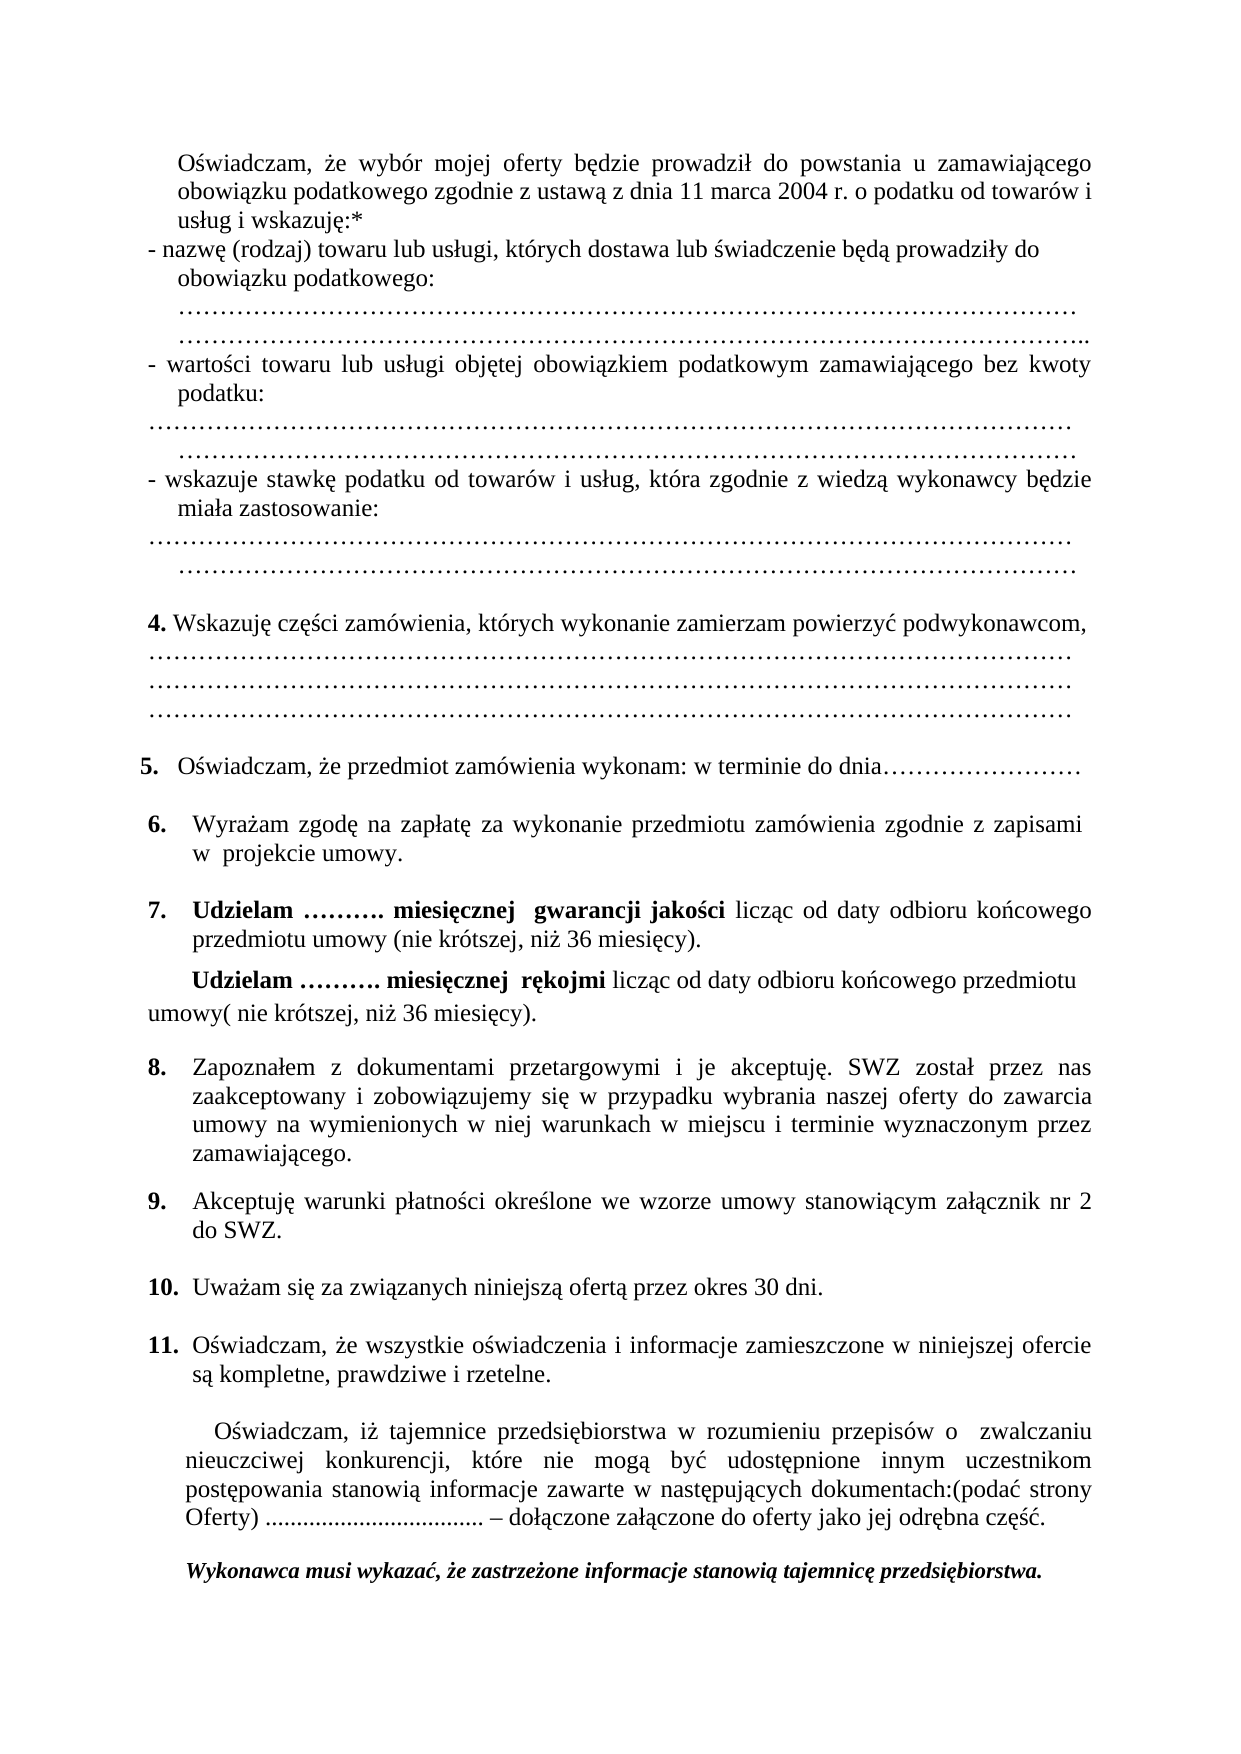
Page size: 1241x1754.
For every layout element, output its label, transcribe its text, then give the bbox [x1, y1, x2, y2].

text ………………………………………………………………………………………………… [148, 665, 1093, 694]
text 4. Wskazuję części zamówienia, których wykonanie zamierzam powierzyć podwykonawcom, [148, 608, 1093, 636]
text ………………………………………………………………………………………………… [148, 636, 1093, 665]
text - nazwę (rodzaj) towaru lub usługi, których dostawa lub świadczenie będą prowadziły do obowiązku podatkowego: ……………………………………………………………………………………………………………………………………………………………………………………………….. [148, 234, 1093, 349]
list Udzielam ………. miesięcznej gwarancji jakości licząc od daty odbioru końcowego przedmiotu umowy (nie krótszej, niż 36 miesięcy). [148, 895, 1093, 953]
list Zapoznałem z dokumentami przetargowymi i je akceptuję. SWZ został przez nas zaakceptowany i zobowiązujemy się w przypadku wybrania naszej oferty do zawarcia umowy na wymienionych w niej warunkach w miejscu i terminie wyznaczonym przez zamawiającego. [148, 1052, 1093, 1167]
list Oświadczam, że przedmiot zamówienia wykonam: w terminie do dnia…………………… [140, 751, 1093, 780]
text Wykonawca musi wykazać, że zastrzeżone informacje stanowią tajemnicę przedsiębiorstwa. [185, 1557, 1093, 1584]
list Wyrażam zgodę na zapłatę za wykonanie przedmiotu zamówienia zgodnie z zapisami w projekcie umowy. [148, 809, 1093, 866]
text ………………………………………………………………………………………………… [148, 694, 1093, 723]
list Akceptuję warunki płatności określone we wzorze umowy stanowiącym załącznik nr 2 do SWZ. [148, 1186, 1093, 1244]
text ………………………………………………………………………………………………………………………………………………………………………………………………… [148, 521, 1093, 579]
list Udzielam ………. miesięcznej rękojmi licząc od daty odbioru końcowego przedmiotu umowy( nie krótszej, niż 36 miesięcy). [148, 965, 1093, 1027]
list Uważam się za związanych niniejszą ofertą przez okres 30 dni. [148, 1272, 1093, 1301]
text - wartości towaru lub usługi objętej obowiązkiem podatkowym zamawiającego bez kwoty podatku: [148, 349, 1093, 406]
list Oświadczam, iż tajemnice przedsiębiorstwa w rozumieniu przepisów o zwalczaniu nieuczciwej konkurencji, które nie mogą być udostępnione innym uczestnikom postępowania stanowią informacje zawarte w następujących dokumentach:(podać strony Oferty) ................................... – dołączone załączone do oferty jako jej odrębna część. [148, 1416, 1093, 1531]
text - wskazuje stawkę podatku od towarów i usług, która zgodnie z wiedzą wykonawcy będzie miała zastosowanie: [148, 464, 1093, 521]
text ………………………………………………………………………………………………………………………………………………………………………………………………… [148, 406, 1093, 464]
text Oświadczam, że wybór mojej oferty będzie prowadził do powstania u zamawiającego obowiązku podatkowego zgodnie z ustawą z dnia 11 marca 2004 r. o podatku od towarów i usług i wskazuję:* [148, 148, 1093, 234]
list Oświadczam, że wszystkie oświadczenia i informacje zamieszczone w niniejszej ofercie są kompletne, prawdziwe i rzetelne. [148, 1330, 1093, 1387]
